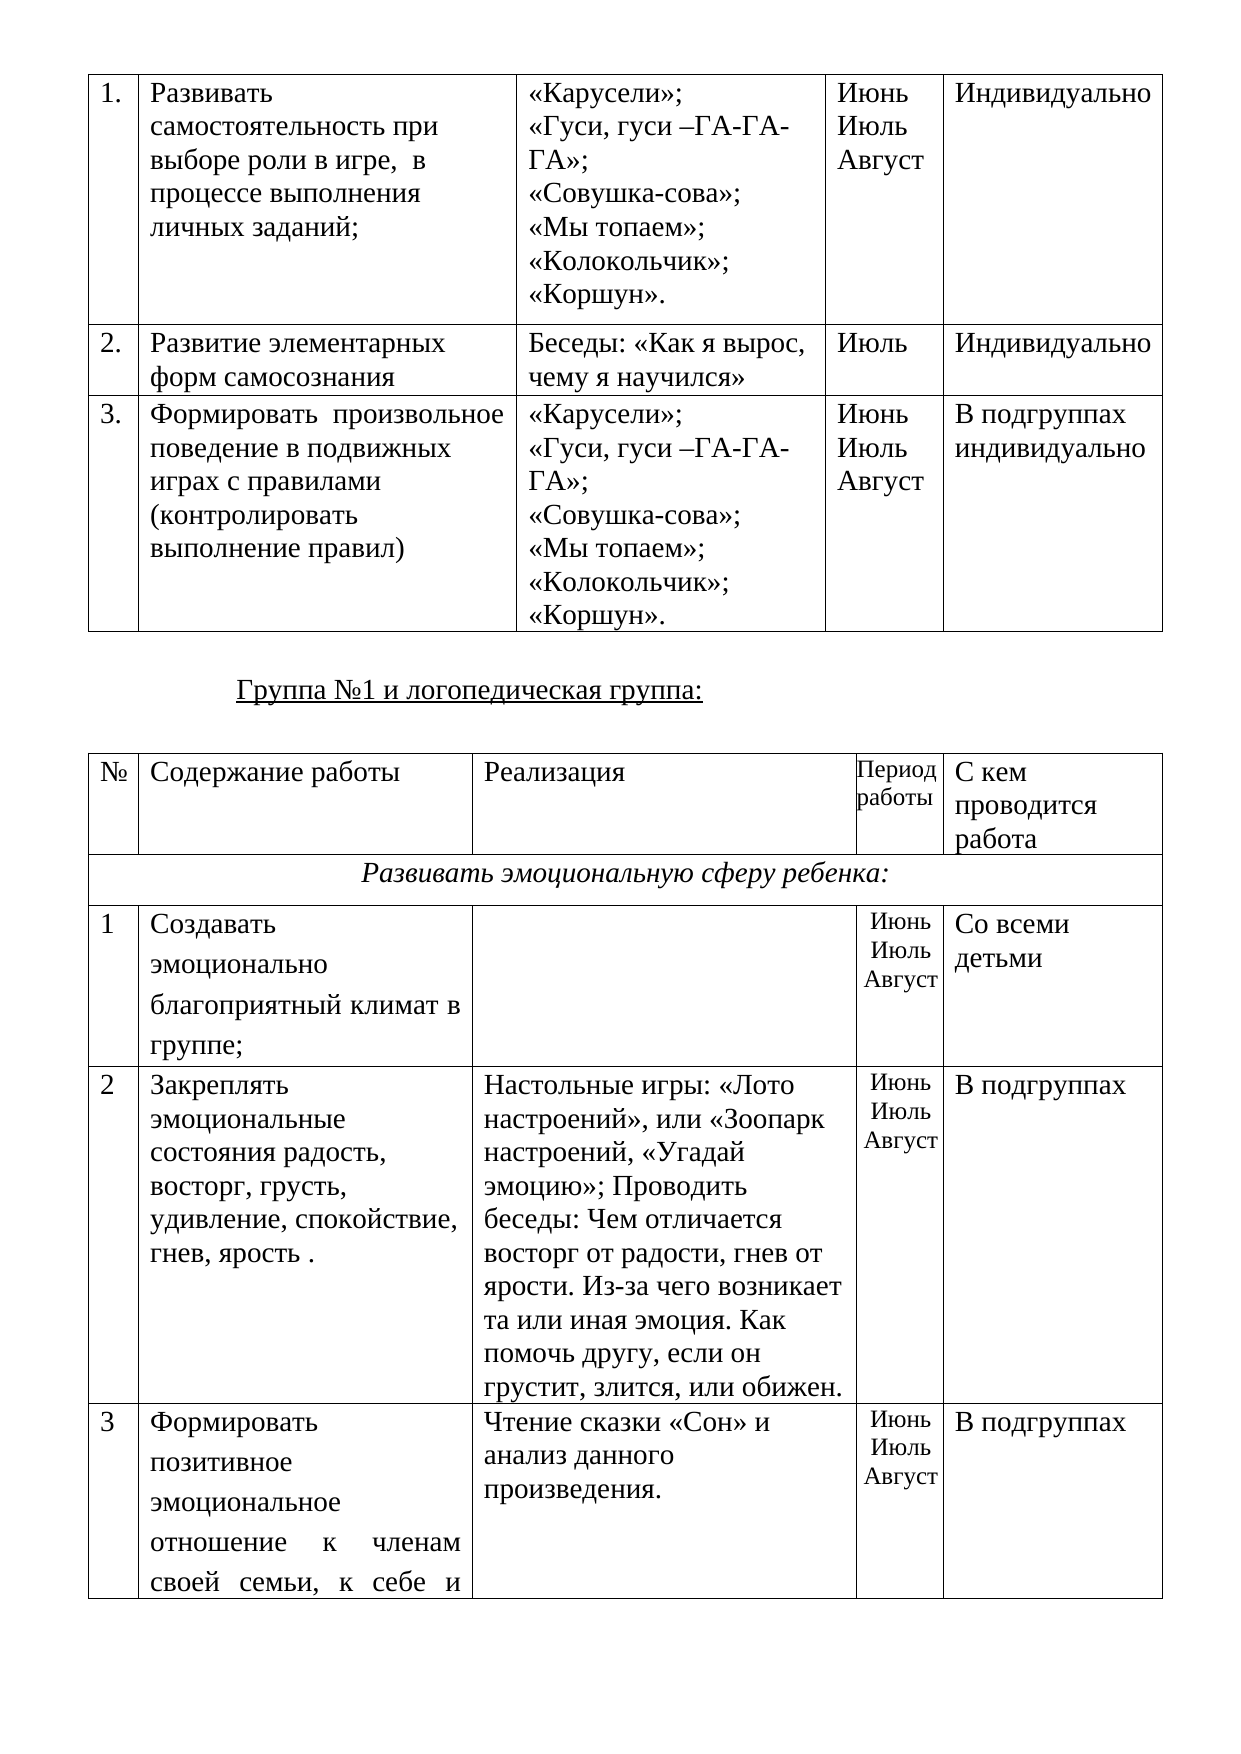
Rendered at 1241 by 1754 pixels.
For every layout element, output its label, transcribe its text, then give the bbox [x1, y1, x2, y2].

table_cell Развивать эмоциональную сферу ребенка: [89, 855, 1162, 905]
table_header Период работы [857, 754, 943, 854]
table_cell Июнь Июль Август [826, 75, 943, 324]
table_cell 3 [89, 1404, 138, 1598]
table_cell Индивидуально [944, 325, 1162, 395]
table_cell Июль [826, 325, 943, 395]
table_cell Развивать самостоятельность при выборе роли в игре, в процессе выполнения личных заданий; [139, 75, 516, 324]
table_header Реализация [473, 754, 856, 854]
table_cell В подгруппах [944, 1067, 1162, 1403]
table_cell Индивидуально [944, 75, 1162, 324]
table_cell Закреплять эмоциональные состояния радость, восторг, грусть, удивление, спокойствие, гнев, ярость . [139, 1067, 472, 1403]
table_header Содержание работы [139, 754, 472, 854]
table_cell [139, 1404, 472, 1598]
text Группа №1 и логопедическая группа: [177, 672, 1152, 706]
table_cell Формировать произвольное поведение в подвижных играх с правилами (контролировать выполнение правил) [139, 396, 516, 631]
table_cell Беседы: «Как я вырос, чему я научился» [517, 325, 825, 395]
table_cell Настольные игры: «Лото настроений», или «Зоопарк настроений, «Угадай эмоцию»; Проводить беседы: Чем отличается восторг от радости, гнев от ярости. Из-за чего возникает та или иная эмоция. Как помочь другу, если он грустит, злится, или обижен. [473, 1067, 856, 1403]
table_cell 3. [89, 396, 138, 631]
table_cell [473, 1404, 856, 1598]
table_cell Создавать эмоционально благоприятный климат в группе; [139, 906, 472, 1066]
table_cell Июнь Июль Август [857, 1404, 943, 1598]
table_cell Со всеми детьми [944, 906, 1162, 1066]
table_cell [473, 906, 856, 1066]
table_cell «Карусели»; «Гуси, гуси –ГА-ГА-ГА»; «Совушка-сова»; «Мы топаем»; «Колокольчик»; «Коршун». [517, 396, 825, 631]
table_cell Развитие элементарных форм самосознания [139, 325, 516, 395]
table_cell Июнь Июль Август [857, 906, 943, 1066]
table_cell Июнь Июль Август [857, 1067, 943, 1403]
table_header № [89, 754, 138, 854]
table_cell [517, 75, 825, 324]
table_cell В подгруппах индивидуально [944, 396, 1162, 631]
table_cell 2. [89, 325, 138, 395]
table_cell В подгруппах [944, 1404, 1162, 1598]
table_cell Июнь Июль Август [826, 396, 943, 631]
table_cell 2 [89, 1067, 138, 1403]
table_header С кем проводится работа [944, 754, 1162, 854]
table_cell 1. [89, 75, 138, 324]
table_cell 1 [89, 906, 138, 1066]
